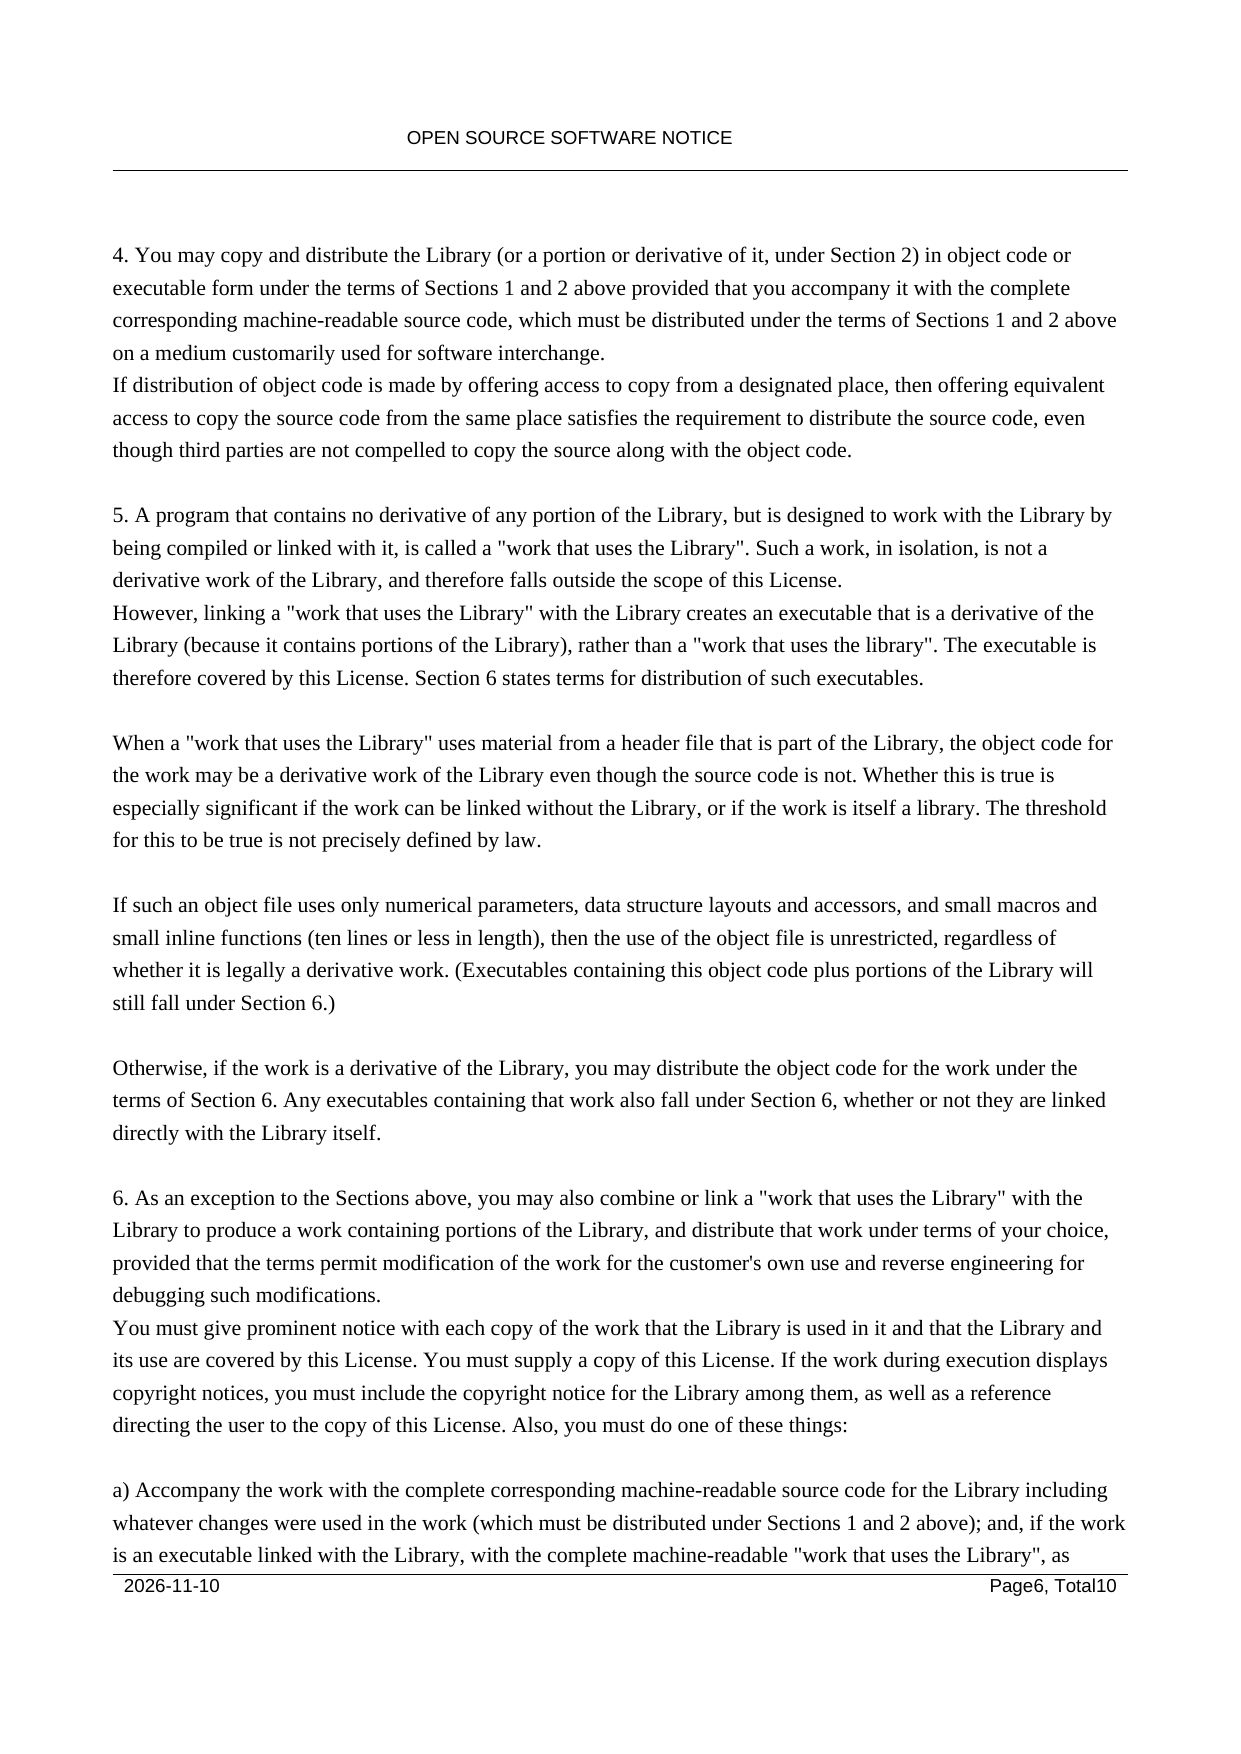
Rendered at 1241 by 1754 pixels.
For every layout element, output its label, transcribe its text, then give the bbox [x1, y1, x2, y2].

text When a "work that uses the Library" uses material from a header file that is part of the Library, the object code for the work may be a derivative work of the Library even though the source code is not. Whether this is true is especially significant if the work can be linked without the Library, or if the work is itself a library. The threshold for this to be true is not precisely defined by law. [112, 726, 1128, 856]
text 6. As an exception to the Sections above, you may also combine or link a "work that uses the Library" with the Library to produce a work containing portions of the Library, and distribute that work under terms of your choice, provided that the terms permit modification of the work for the customer's own use and reverse engineering for debugging such modifications. [112, 1181, 1128, 1311]
text However, linking a "work that uses the Library" with the Library creates an executable that is a derivative of the Library (because it contains portions of the Library), rather than a "work that uses the library". The executable is therefore covered by this License. Section 6 states terms for distribution of such executables. [112, 596, 1128, 694]
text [112, 1474, 1128, 1571]
text Otherwise, if the work is a derivative of the Library, you may distribute the object code for the work under the terms of Section 6. Any executables containing that work also fall under Section 6, whether or not they are linked directly with the Library itself. [112, 1051, 1128, 1149]
text If distribution of object code is made by offering access to copy from a designated place, then offering equivalent access to copy the source code from the same place satisfies the requirement to distribute the source code, even though third parties are not compelled to copy the source along with the object code. [112, 369, 1128, 466]
text 4. You may copy and distribute the Library (or a portion or derivative of it, under Section 2) in object code or executable form under the terms of Sections 1 and 2 above provided that you accompany it with the complete corresponding machine-readable source code, which must be distributed under the terms of Sections 1 and 2 above on a medium customarily used for software interchange. [112, 239, 1128, 369]
text 5. A program that contains no derivative of any portion of the Library, but is designed to work with the Library by being compiled or linked with it, is called a "work that uses the Library". Such a work, in isolation, is not a derivative work of the Library, and therefore falls outside the scope of this License. [112, 499, 1128, 596]
text You must give prominent notice with each copy of the work that the Library is used in it and that the Library and its use are covered by this License. You must supply a copy of this License. If the work during execution displays copyright notices, you must include the copyright notice for the Library among them, as well as a reference directing the user to the copy of this License. Also, you must do one of these things: [112, 1311, 1128, 1441]
text If such an object file uses only numerical parameters, data structure layouts and accessors, and small macros and small inline functions (ten lines or less in length), then the use of the object file is unrestricted, regardless of whether it is legally a derivative work. (Executables containing this object code plus portions of the Library will still fall under Section 6.) [112, 889, 1128, 1019]
